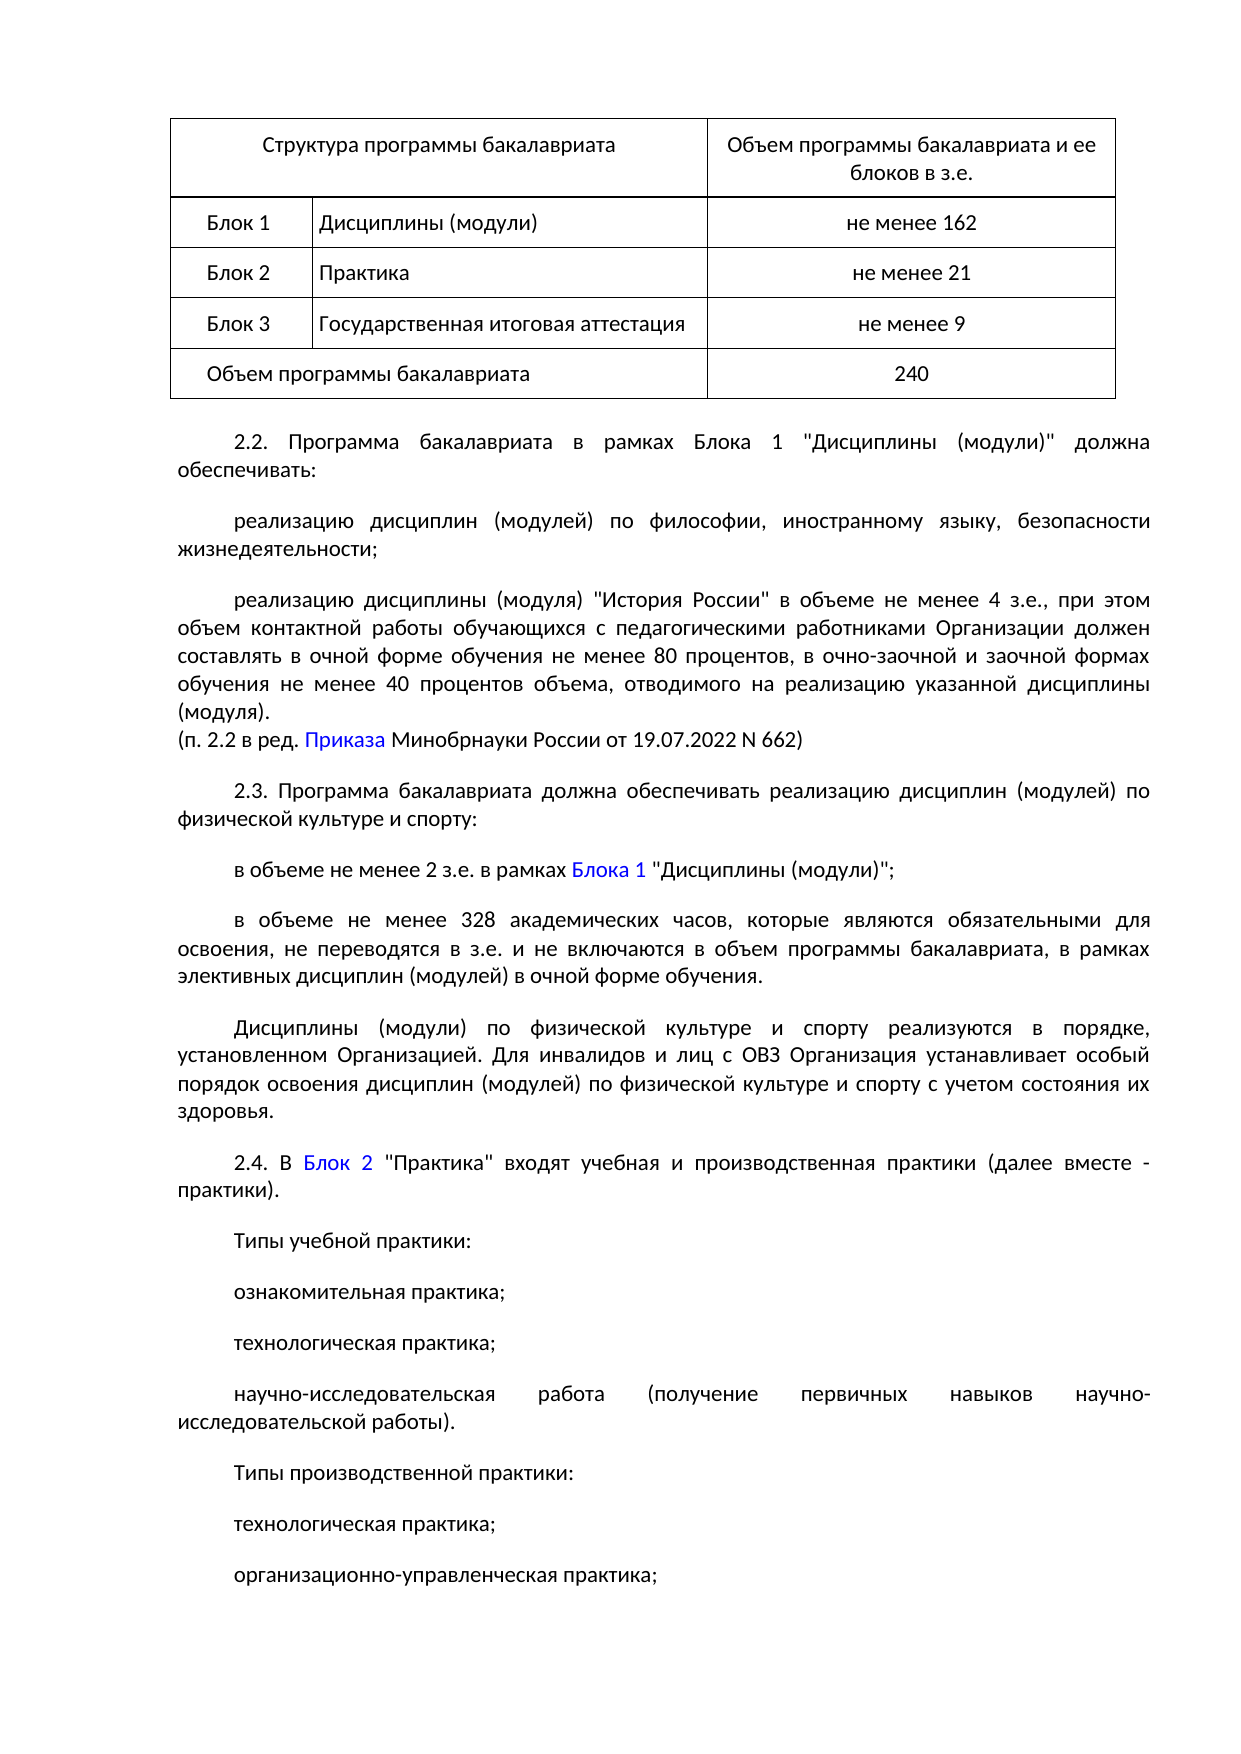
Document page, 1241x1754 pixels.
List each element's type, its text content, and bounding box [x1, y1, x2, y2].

text в объеме не менее 328 академических часов, которые являются обязательными для освоения, не переводятся в з.е. и не включаются в объем программы бакалавриата, в рамках элективных дисциплин (модулей) в очной форме обучения. [177, 906, 1152, 990]
text технологическая практика; [177, 1509, 1152, 1537]
text Типы производственной практики: [177, 1458, 1152, 1486]
table_header Структура программы бакалавриата [171, 119, 707, 196]
table_cell Блок 3 [171, 298, 312, 347]
text научно-исследовательская работа (получение первичных навыков научно-исследовательской работы). [177, 1379, 1152, 1435]
table_header Объем программы бакалавриата и ее блоков в з.е. [708, 119, 1115, 196]
table_cell не менее 9 [708, 298, 1115, 347]
text реализацию дисциплины (модуля) "История России" в объеме не менее 4 з.е., при этом объем контактной работы обучающихся с педагогическими работниками Организации должен составлять в очной форме обучения не менее 80 процентов, в очно-заочной и заочной формах обучения не менее 40 процентов объема, отводимого на реализацию указанной дисциплины (модуля). [177, 585, 1152, 725]
text Дисциплины (модули) по физической культуре и спорту реализуются в порядке, установленном Организацией. Для инвалидов и лиц с ОВЗ Организация устанавливает особый порядок освоения дисциплин (модулей) по физической культуре и спорту с учетом состояния их здоровья. [177, 1013, 1152, 1125]
text 2.4. В Блок 2 "Практика" входят учебная и производственная практики (далее вместе - практики). [177, 1148, 1152, 1204]
text 2.2. Программа бакалавриата в рамках Блока 1 "Дисциплины (модули)" должна обеспечивать: [177, 427, 1152, 483]
table_cell Блок 1 [171, 198, 312, 247]
table_cell Объем программы бакалавриата [171, 349, 707, 398]
text 2.3. Программа бакалавриата должна обеспечивать реализацию дисциплин (модулей) по физической культуре и спорту: [177, 776, 1152, 832]
table_cell не менее 21 [708, 248, 1115, 297]
table_cell Блок 2 [171, 248, 312, 297]
table_cell Государственная итоговая аттестация [313, 298, 707, 347]
text в объеме не менее 2 з.е. в рамках Блока 1 "Дисциплины (модули)"; [177, 855, 1152, 883]
text технологическая практика; [177, 1328, 1152, 1356]
table_cell Дисциплины (модули) [313, 198, 707, 247]
table_cell 240 [708, 349, 1115, 398]
text организационно-управленческая практика; [177, 1560, 1152, 1588]
text Типы учебной практики: [177, 1227, 1152, 1254]
text реализацию дисциплин (модулей) по философии, иностранному языку, безопасности жизнедеятельности; [177, 506, 1152, 562]
table_cell Практика [313, 248, 707, 297]
text ознакомительная практика; [177, 1277, 1152, 1306]
table_cell не менее 162 [708, 198, 1115, 247]
text (п. 2.2 в ред. Приказа Минобрнауки России от 19.07.2022 N 662) [177, 725, 1152, 753]
